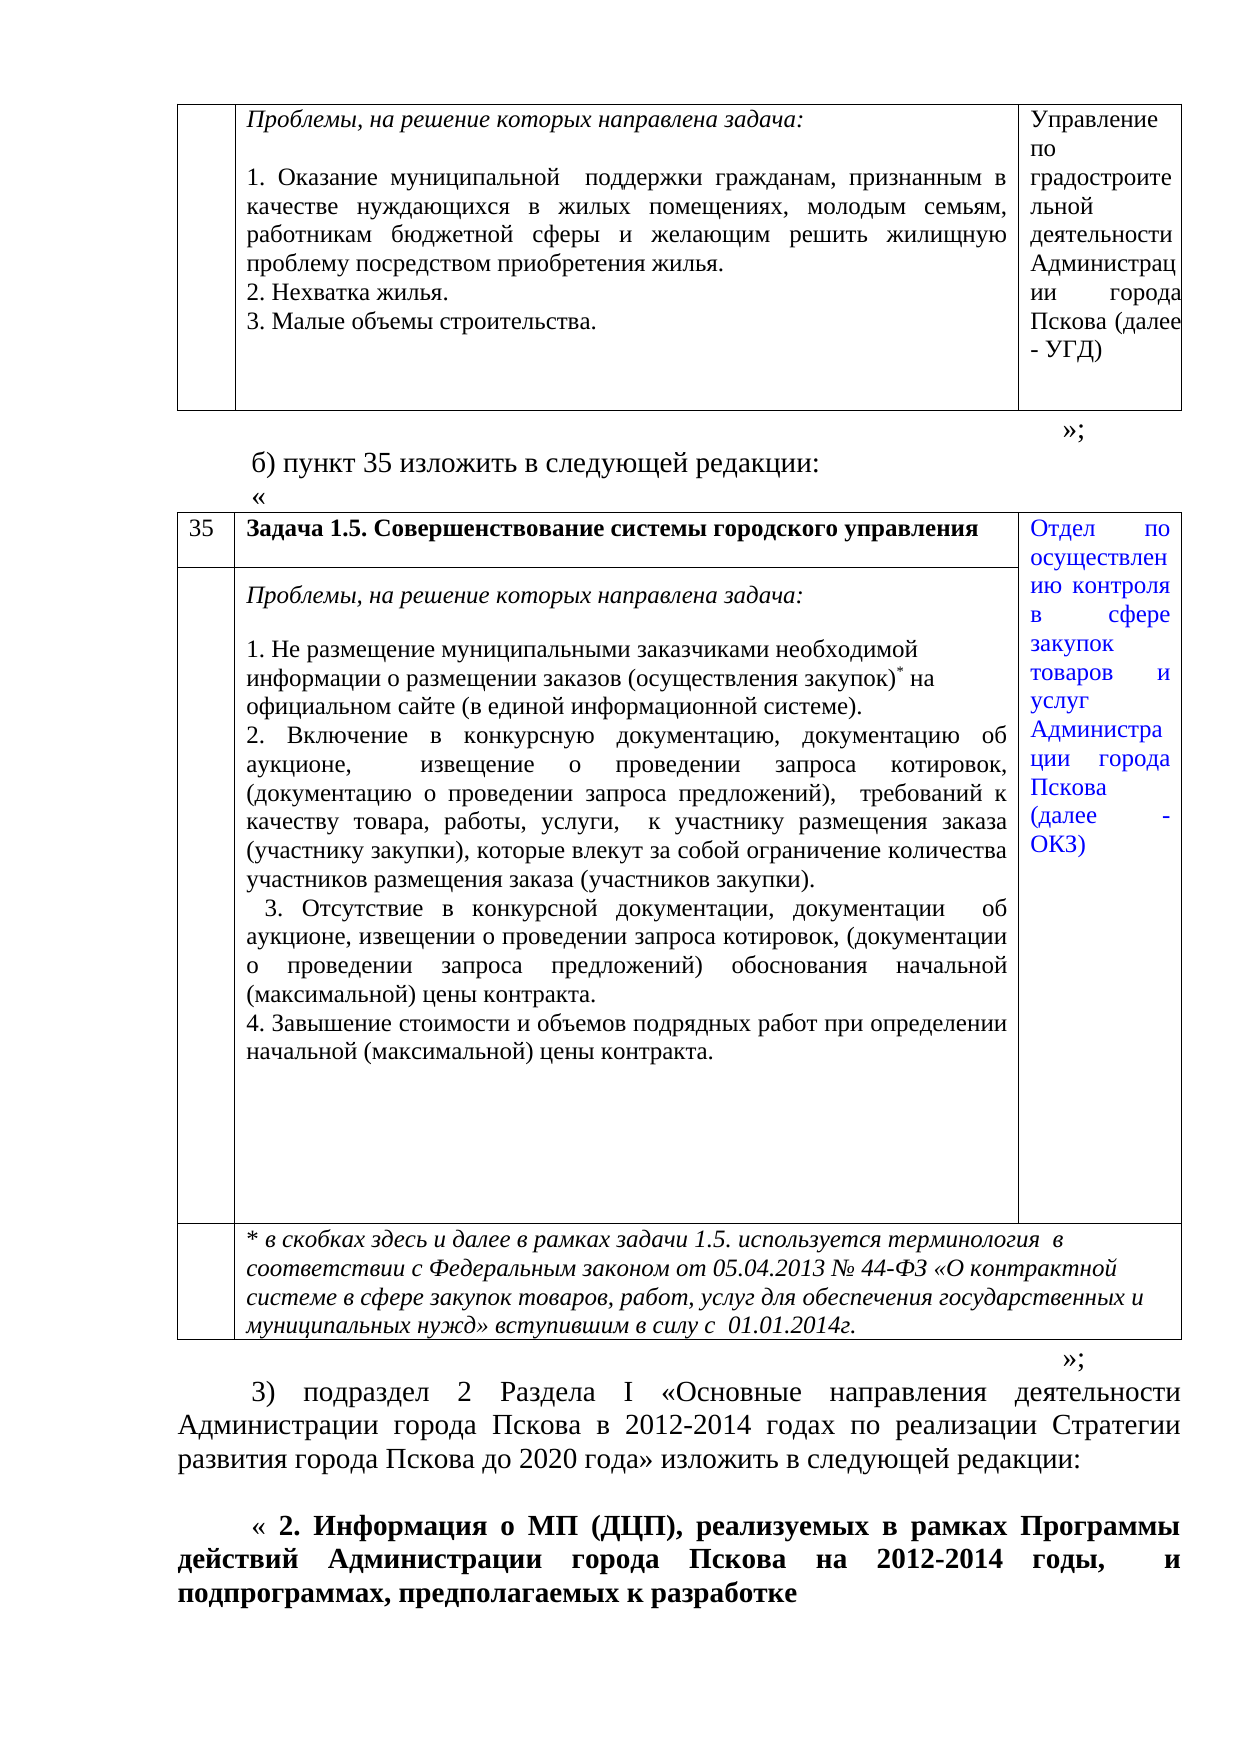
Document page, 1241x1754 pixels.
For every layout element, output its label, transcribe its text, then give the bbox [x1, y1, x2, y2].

table_cell [178, 568, 234, 1223]
text « 2. Информация о МП (ДЦП), реализуемых в рамках Программы действий Администрации города Пскова на 2012-2014 годы, и подпрограммах, предполагаемых к разработке [177, 1508, 1181, 1609]
table_header Отдел по осуществлению контроля в сфере закупок товаров и услуг Администрации города Пскова (далее - ОКЗ) [1019, 513, 1181, 1223]
table_cell [178, 1224, 234, 1339]
table_cell Проблемы, на решение которых направлена задача: 1. Оказание муниципальной поддержки гражданам, признанным в качестве нуждающихся в жилых помещениях, молодым семьям, работникам бюджетной сферы и желающим решить жилищную проблему посредством приобретения жилья. 2. Нехватка жилья. 3. Малые объемы строительства. [236, 105, 1018, 410]
table_cell * в скобках здесь и далее в рамках задачи 1.5. используется терминология в соответствии с Федеральным законом от № 44-ФЗ «О контрактной системе в сфере закупок товаров, работ, услуг для обеспечения государственных и муниципальных нужд» вступившим в силу с г. [235, 1224, 1181, 1339]
text б) пункт 35 изложить в следующей редакции: [177, 445, 1181, 478]
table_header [1019, 105, 1181, 410]
table_cell [178, 105, 235, 410]
table_cell Проблемы, на решение которых направлена задача: 1. Не размещение муниципальными заказчиками необходимой информации о размещении заказов (осуществления закупок)* на официальном сайте (в единой информационной системе). 2. Включение в конкурсную документацию, документацию об аукционе, извещение о проведении запроса котировок, (документацию о проведении запроса предложений), требований к качеству товара, работы, услуги, к участнику размещения заказа (участнику закупки), которые влекут за собой ограничение количества участников размещения заказа (участников закупки). 3. Отсутствие в конкурсной документации, документации об аукционе, извещении о проведении запроса котировок, (документации о проведении запроса предложений) обоснования начальной (максимальной) цены контракта. 4. Завышение стоимости и объемов подрядных работ при определении начальной (максимальной) цены контракта. [235, 568, 1018, 1223]
table_header 35 [178, 513, 234, 567]
text 3) подраздел 2 Раздела I «Основные направления деятельности Администрации города Пскова в 2012-2014 годах по реализации Стратегии развития города Пскова до 2020 года» изложить в следующей редакции: [177, 1374, 1181, 1474]
text »; [988, 411, 1181, 445]
text »; [988, 1340, 1181, 1374]
text « [177, 478, 1181, 512]
table_header Задача 1.5. Совершенствование системы городского управления [235, 513, 1018, 567]
